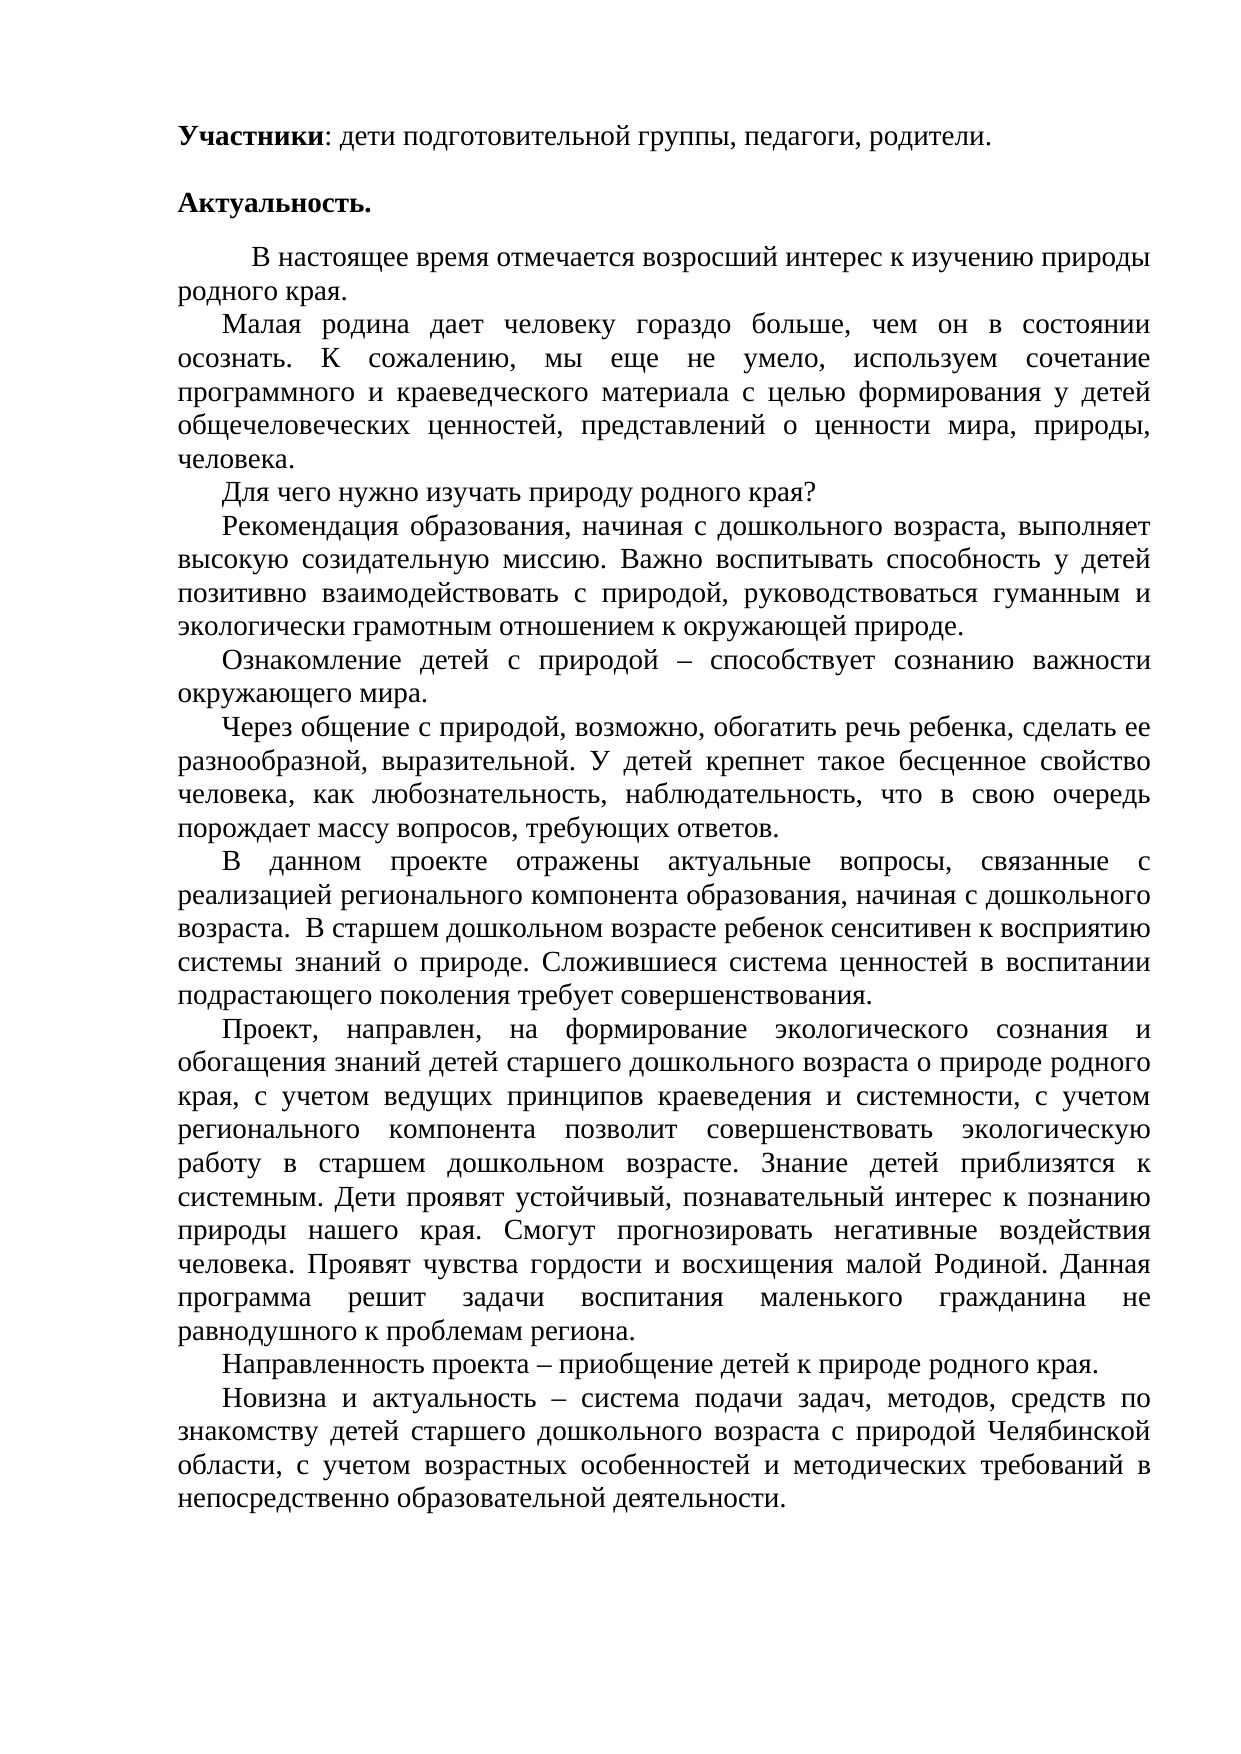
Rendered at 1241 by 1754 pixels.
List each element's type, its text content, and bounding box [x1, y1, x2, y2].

list Направленность проекта – приобщение детей к природе родного края. [177, 1346, 1152, 1380]
list Новизна и актуальность – система подачи задач, методов, средств по знакомству детей старшего дошкольного возраста с природой Челябинской области, с учетом возрастных особенностей и методических требований в непосредственно образовательной деятельности. [177, 1380, 1152, 1514]
list В настоящее время отмечается возросший интерес к изучению природы родного края. [177, 239, 1152, 307]
list В данном проекте отражены актуальные вопросы, связанные с реализацией регионального компонента образования, начиная с дошкольного возраста. В старшем дошкольном возрасте ребенок сенситивен к восприятию системы знаний о природе. Сложившиеся система ценностей в воспитании подрастающего поколения требует совершенствования. [177, 843, 1152, 1011]
list Через общение с природой, возможно, обогатить речь ребенка, сделать ее разнообразной, выразительной. У детей крепнет такое бесценное свойство человека, как любознательность, наблюдательность, что в свою очередь порождает массу вопросов, требующих ответов. [177, 709, 1152, 843]
text Участники: дети подготовительной группы, педагоги, родители. [177, 118, 1152, 152]
text Актуальность. [177, 185, 1152, 219]
list Проект, направлен, на формирование экологического сознания и обогащения знаний детей старшего дошкольного возраста о природе родного края, с учетом ведущих принципов краеведения и системности, с учетом регионального компонента позволит совершенствовать экологическую работу в старшем дошкольном возрасте. Знание детей приблизятся к системным. Дети проявят устойчивый, познавательный интерес к познанию природы нашего края. Смогут прогнозировать негативные воздействия человека. Проявят чувства гордости и восхищения малой Родиной. Данная программа решит задачи воспитания маленького гражданина не равнодушного к проблемам региона. [177, 1011, 1152, 1346]
list Малая родина дает человеку гораздо больше, чем он в состоянии осознать. К сожалению, мы еще не умело, используем сочетание программного и краеведческого материала с целью формирования у детей общечеловеческих ценностей, представлений о ценности мира, природы, человека. [177, 307, 1152, 474]
list Для чего нужно изучать природу родного края? [177, 474, 1152, 508]
list Рекомендация образования, начиная с дошкольного возраста, выполняет высокую созидательную миссию. Важно воспитывать способность у детей позитивно взаимодействовать с природой, руководствоваться гуманным и экологически грамотным отношением к окружающей природе. [177, 508, 1152, 642]
list Ознакомление детей с природой – способствует сознанию важности окружающего мира. [177, 642, 1152, 709]
